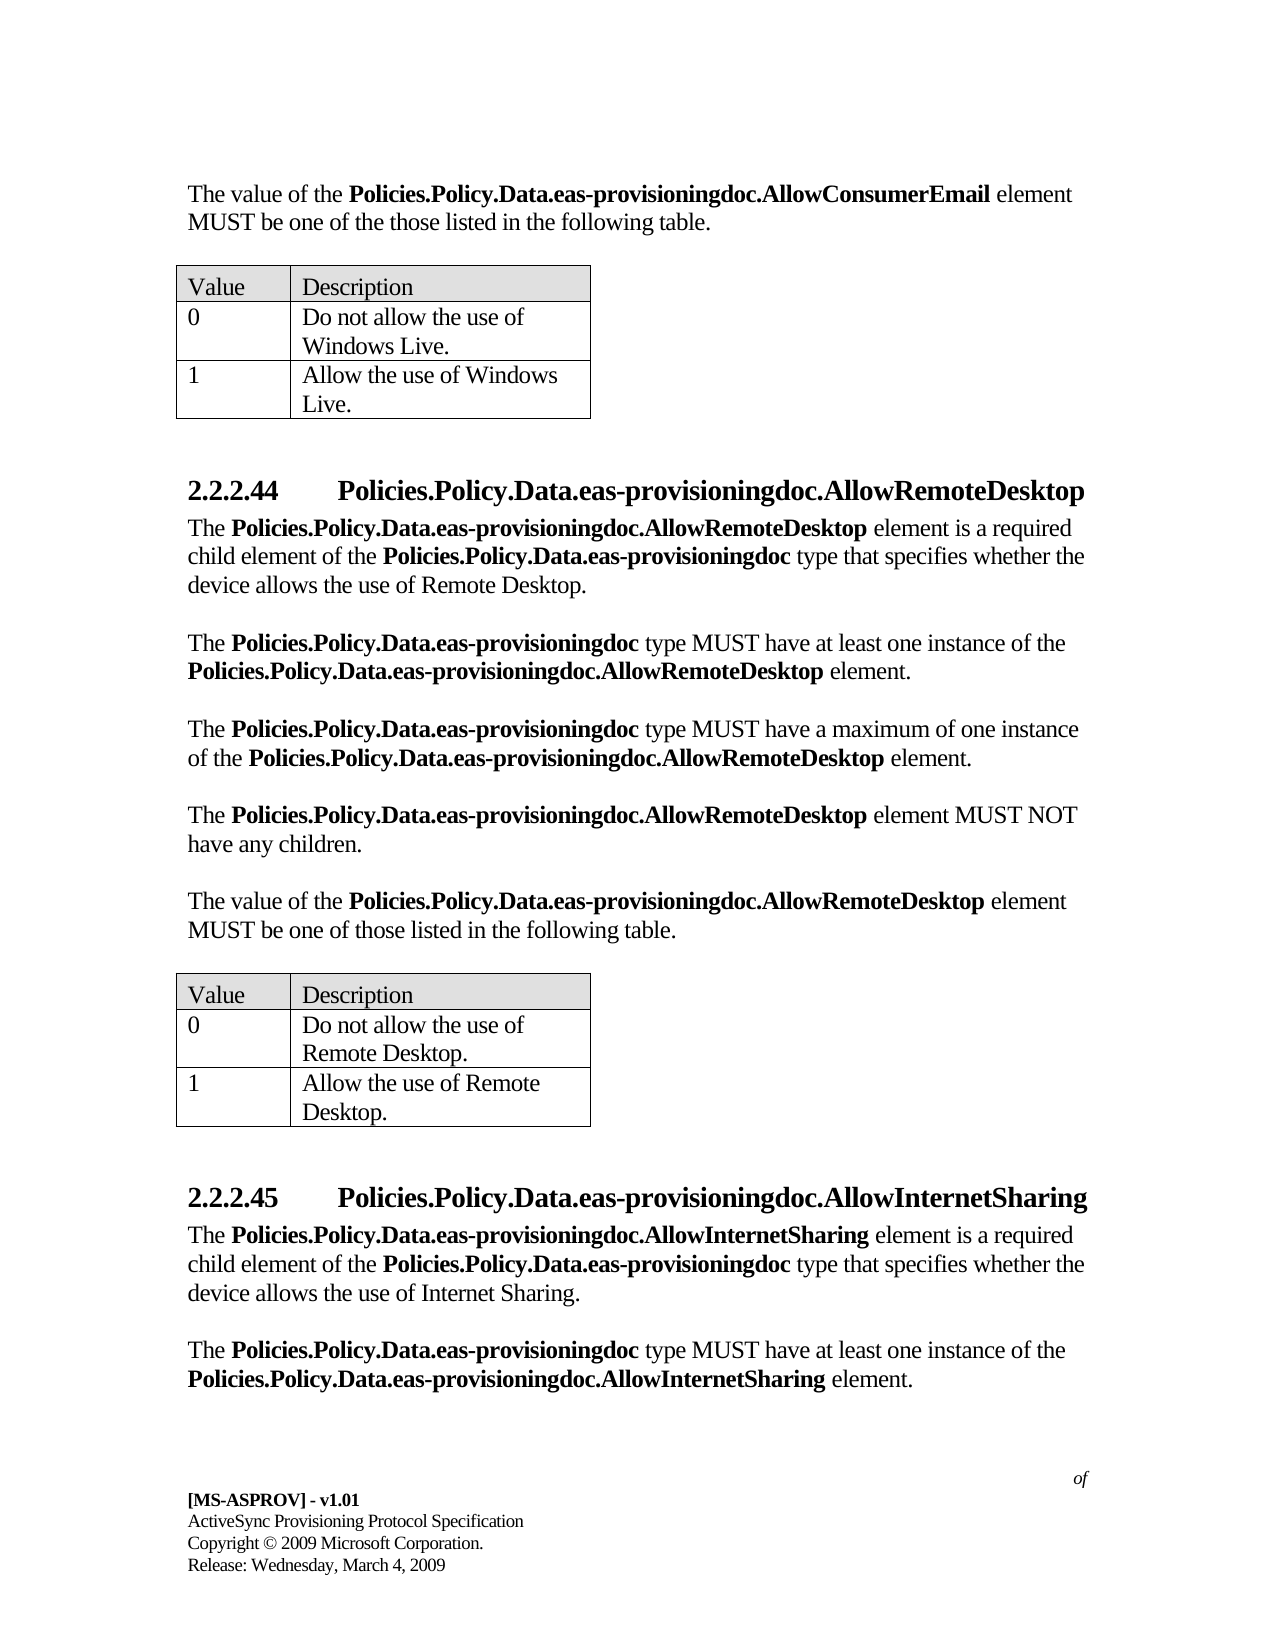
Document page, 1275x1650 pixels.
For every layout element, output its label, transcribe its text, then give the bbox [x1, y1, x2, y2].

table_header Description [291, 974, 590, 1009]
text The Policies.Policy.Data.eas-provisioningdoc type MUST have a maximum of one instance of the Policies.Policy.Data.eas-provisioningdoc.AllowRemoteDesktop element. [187, 714, 1087, 771]
text The Policies.Policy.Data.eas-provisioningdoc.AllowRemoteDesktop element MUST NOT have any children. [187, 800, 1087, 858]
text The value of the Policies.Policy.Data.eas-provisioningdoc.AllowRemoteDesktop element MUST be one of those listed in the following table. [187, 886, 1087, 944]
table_header Description [291, 266, 590, 301]
text The Policies.Policy.Data.eas-provisioningdoc type MUST have at least one instance of the Policies.Policy.Data.eas-provisioningdoc.AllowInternetSharing element. [187, 1335, 1087, 1393]
text The value of the Policies.Policy.Data.eas-provisioningdoc.AllowConsumerEmail element MUST be one of the those listed in the following table. [187, 179, 1087, 236]
table_cell Do not allow the use of Remote Desktop. [291, 1010, 590, 1067]
table_cell Allow the use of Remote Desktop. [291, 1068, 590, 1126]
subtitle Policies.Policy.Data.eas-provisioningdoc.AllowRemoteDesktop [187, 473, 1087, 506]
table_cell 0 [177, 302, 290, 359]
table_cell Allow the use of Windows Live. [291, 361, 590, 418]
table_header Value [177, 974, 290, 1009]
table_cell 0 [177, 1010, 290, 1067]
table_cell 1 [177, 1068, 290, 1126]
text The Policies.Policy.Data.eas-provisioningdoc.AllowInternetSharing element is a required child element of the Policies.Policy.Data.eas-provisioningdoc type that specifies whether the device allows the use of Internet Sharing. [187, 1220, 1087, 1307]
subtitle Policies.Policy.Data.eas-provisioningdoc.AllowInternetSharing [187, 1181, 1087, 1214]
text The Policies.Policy.Data.eas-provisioningdoc type MUST have at least one instance of the Policies.Policy.Data.eas-provisioningdoc.AllowRemoteDesktop element. [187, 628, 1087, 685]
text The Policies.Policy.Data.eas-provisioningdoc.AllowRemoteDesktop element is a required child element of the Policies.Policy.Data.eas-provisioningdoc type that specifies whether the device allows the use of Remote Desktop. [187, 513, 1087, 599]
table_header Value [177, 266, 290, 301]
table_cell Do not allow the use of Windows Live. [291, 302, 590, 359]
table_cell 1 [177, 361, 290, 418]
